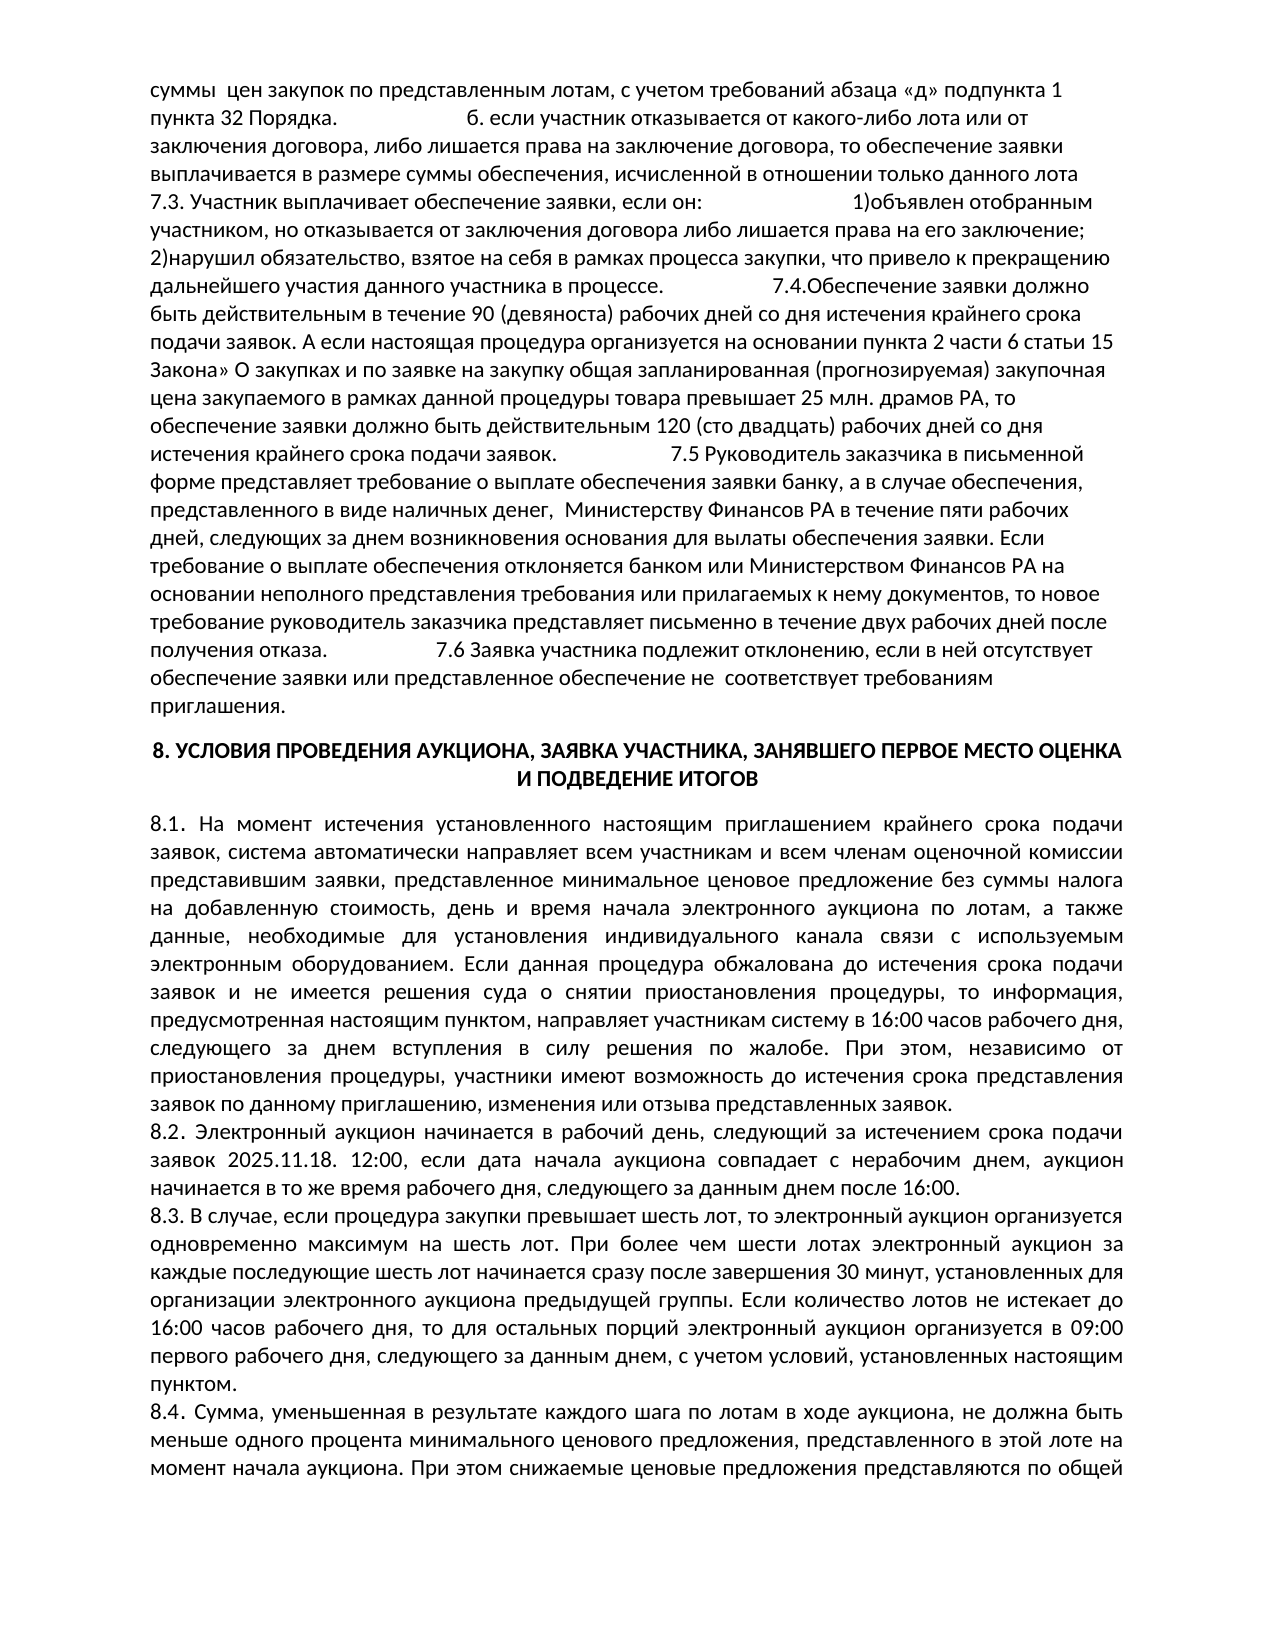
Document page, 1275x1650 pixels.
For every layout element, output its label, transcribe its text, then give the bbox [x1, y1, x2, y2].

text 8.3. В случае, если процедура закупки превышает шесть лот, то электронный аукцион организуется одновременно максимум на шесть лот. При более чем шести лотах электронный аукцион за каждые последующие шесть лот начинается сразу после завершения 30 минут, установленных для организации электронного аукциона предыдущей группы. Если количество лотов не истекает до 16:00 часов рабочего дня, то для остальных порций электронный аукцион организуется в 09:00 первого рабочего дня, следующего за данным днем, с учетом условий, установленных настоящим пунктом. [150, 1201, 1125, 1397]
text 8. УСЛОВИЯ ПРОВЕДЕНИЯ АУКЦИОНА, ЗАЯВКА УЧАСТНИКА, ЗАНЯВШЕГО ПЕРВОЕ МЕСТО ОЦЕНКА И ПОДВЕДЕНИЕ ИТОГОВ [150, 736, 1125, 792]
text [150, 75, 1125, 719]
text 8.2․ Электронный аукцион начинается в рабочий день, следующий за истечением срока подачи заявок 2025.11.18. 12:00 , если дата начала аукциона совпадает с нерабочим днем, аукцион начинается в то же время рабочего дня, следующего за данным днем после 16:00. [150, 1117, 1125, 1201]
text 8.1․ На момент истечения установленного настоящим приглашением крайнего срока подачи заявок, система автоматически направляет всем участникам и всем членам оценочной комиссии представившим заявки, представленное минимальное ценовое предложение без суммы налога на добавленную стоимость, день и время начала электронного аукциона по лотам, а также данные, необходимые для установления индивидуального канала связи с используемым электронным оборудованием. Если данная процедура обжалована до истечения срока подачи заявок и не имеется решения суда о снятии приостановления процедуры, то информация, предусмотренная настоящим пунктом, направляет участникам систему в 16:00 часов рабочего дня, следующего за днем вступления в силу решения по жалобе. При этом, независимо от приостановления процедуры, участники имеют возможность до истечения срока представления заявок по данному приглашению, изменения или отзыва представленных заявок. [150, 809, 1125, 1117]
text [150, 1397, 1125, 1481]
